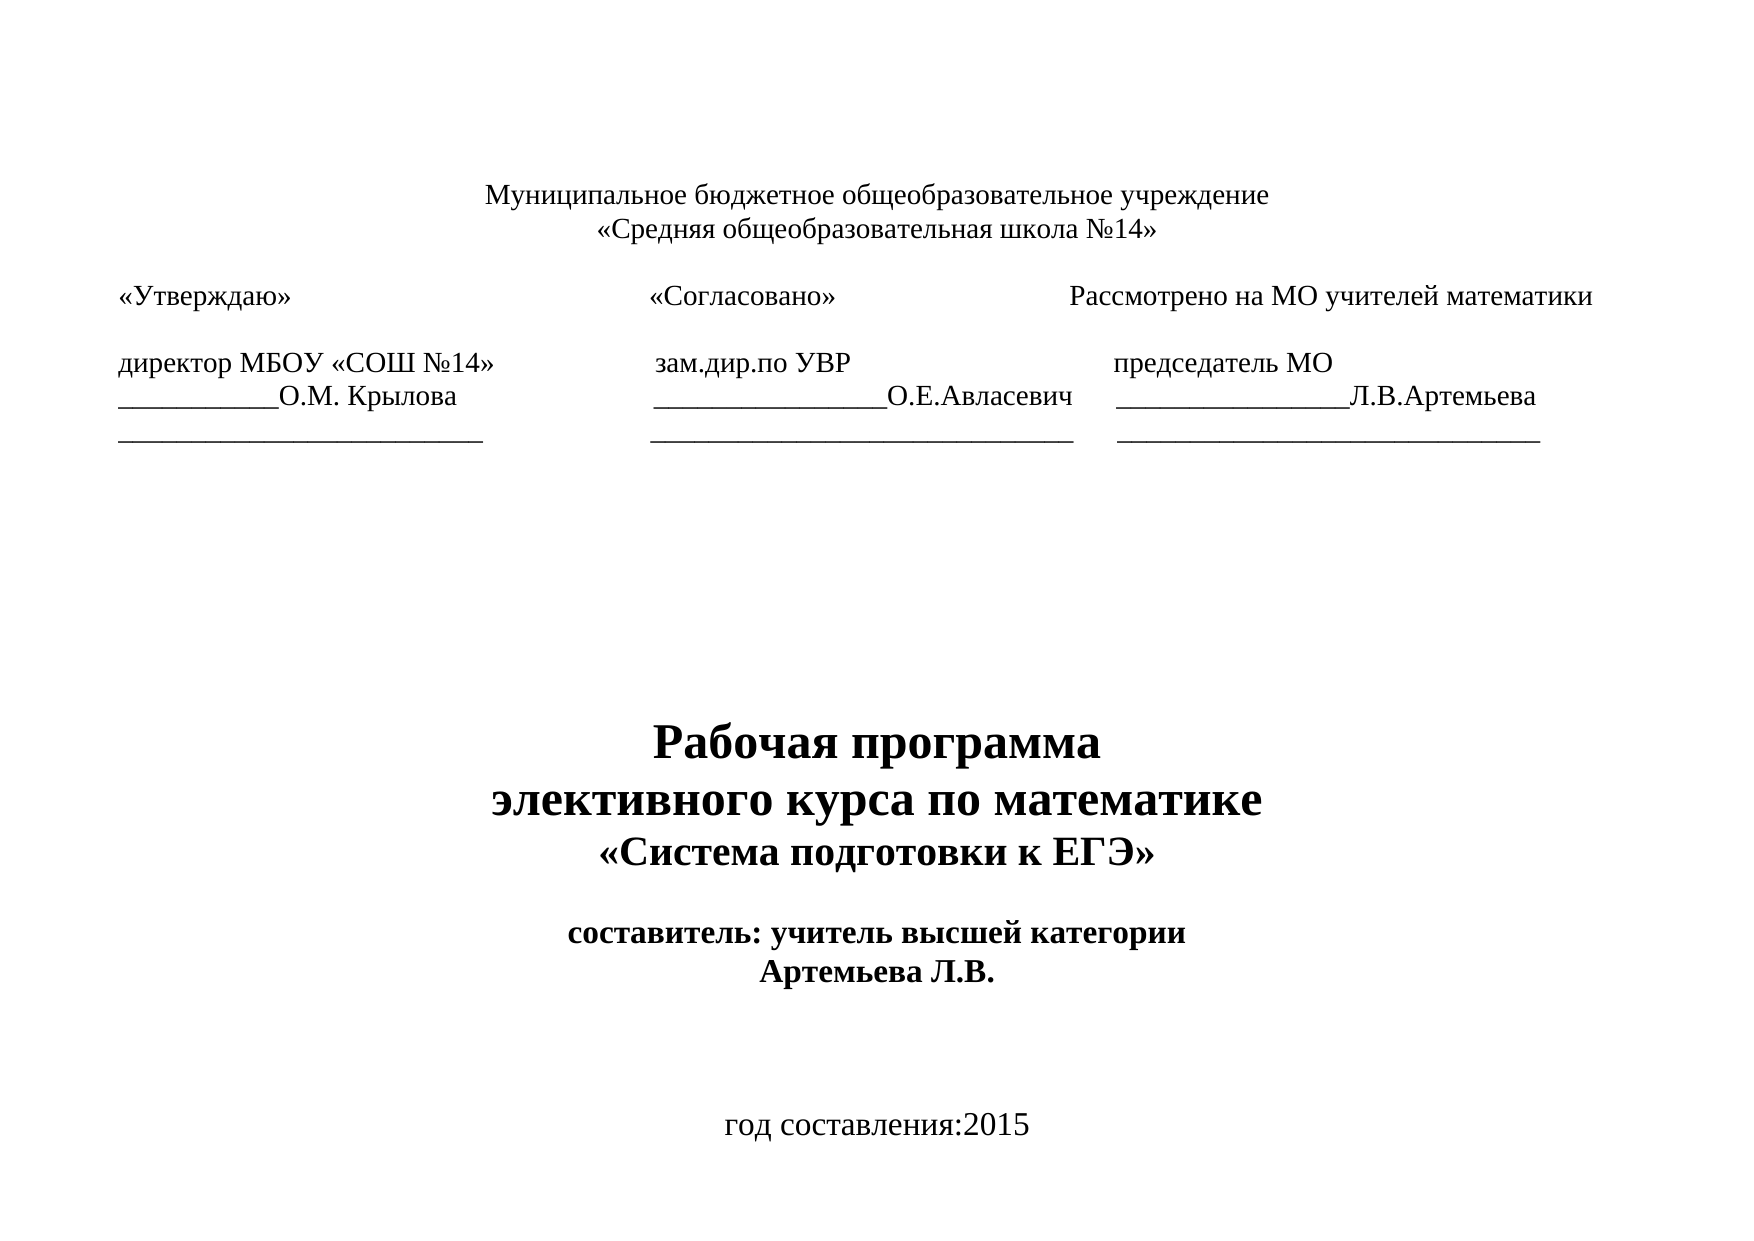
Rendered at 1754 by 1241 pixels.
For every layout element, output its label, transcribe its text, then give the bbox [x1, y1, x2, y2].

text _________________________ _____________________________ _____________________________ [118, 412, 1636, 446]
text составитель: учитель высшей категории [118, 913, 1636, 951]
text Рабочая программа [118, 711, 1636, 769]
text ___________О.М. Крылова ________________О.Е.Авласевич ________________Л.В.Артемьева [118, 378, 1636, 412]
text год составления:2015 [118, 1104, 1636, 1143]
text «Средняя общеобразовательная школа №14» [118, 211, 1636, 244]
text директор МБОУ «СОШ №14» зам.дир.по УВР председатель МО [118, 345, 1636, 378]
text Муниципальное бюджетное общеобразовательное учреждение [118, 177, 1636, 211]
text Артемьева Л.В. [118, 951, 1636, 989]
text «Утверждаю» «Согласовано» Рассмотрено на МО учителей математики [118, 278, 1636, 311]
text элективного курса по математике [118, 769, 1636, 826]
text «Система подготовки к ЕГЭ» [118, 826, 1636, 874]
